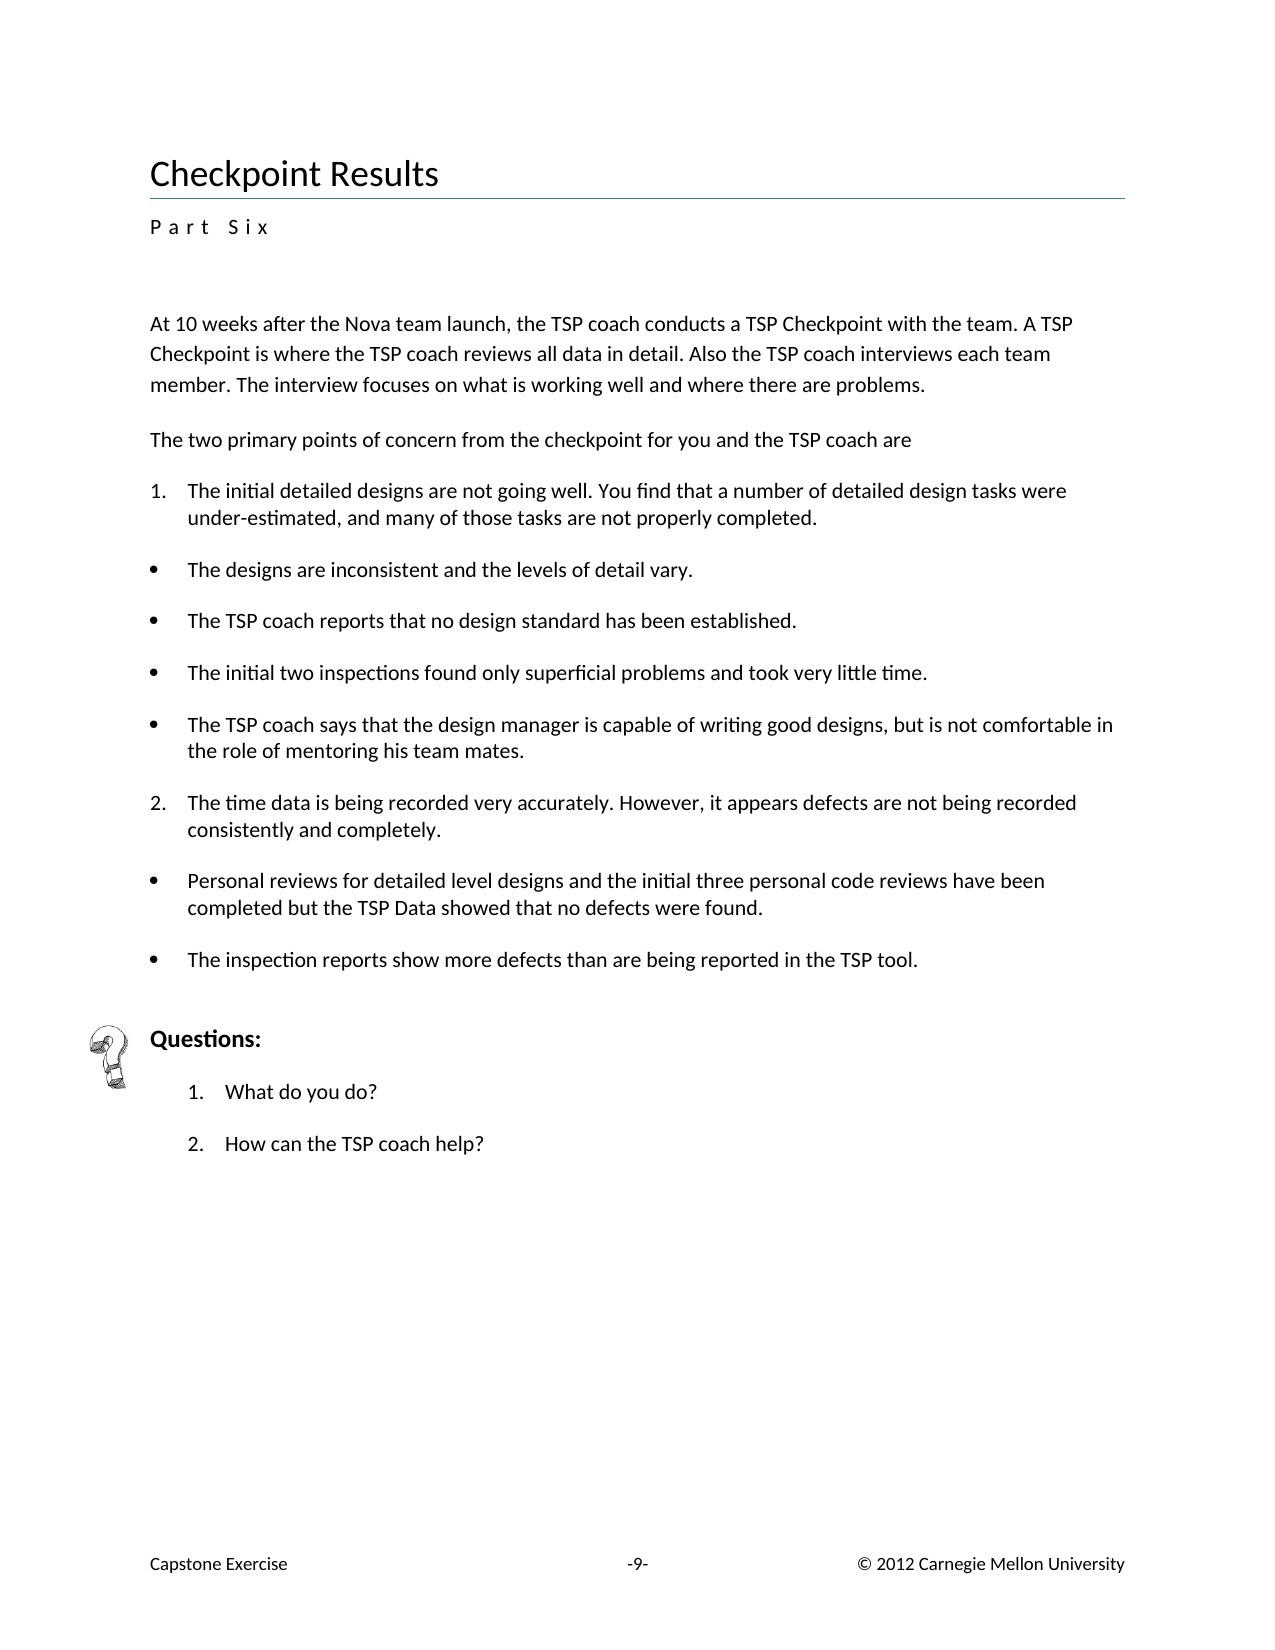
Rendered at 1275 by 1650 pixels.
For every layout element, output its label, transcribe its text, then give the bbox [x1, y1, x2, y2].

list The TSP coach says that the design manager is capable of writing good designs, but is not comfortable in the role of mentoring his team mates. [150, 711, 1125, 764]
text Checkpoint Results [150, 150, 1125, 198]
list The inspection reports show more defects than are being reported in the TSP tool. [150, 946, 1125, 973]
text The time data is being recorded very accurately. However, it appears defects are not being recorded consistently and completely. [150, 789, 1125, 843]
list The designs are inconsistent and the levels of detail vary. [150, 556, 1125, 583]
title Questions: [150, 1023, 1125, 1053]
picture [81, 1022, 135, 1093]
list What do you do? [187, 1078, 1125, 1105]
text The two primary points of concern from the checkpoint for you and the TSP coach are [150, 422, 1125, 453]
text Part Six [150, 210, 1125, 240]
list The initial detailed designs are not going well. You find that a number of detailed design tasks were under-estimated, and many of those tasks are not properly completed. [150, 478, 1125, 531]
list The initial two inspections found only superficial problems and took very little time. [150, 659, 1125, 686]
list Personal reviews for detailed level designs and the initial three personal code reviews have been completed but the TSP Data showed that no defects were found. [150, 868, 1125, 921]
text At 10 weeks after the Nova team launch, the TSP coach conducts a TSP Checkpoint with the team. A TSP Checkpoint is where the TSP coach reviews all data in detail. Also the TSP coach interviews each team member. The interview focuses on what is working well and where there are problems. [150, 307, 1125, 397]
list How can the TSP coach help? [187, 1130, 1125, 1157]
list The TSP coach reports that no design standard has been established. [150, 608, 1125, 634]
